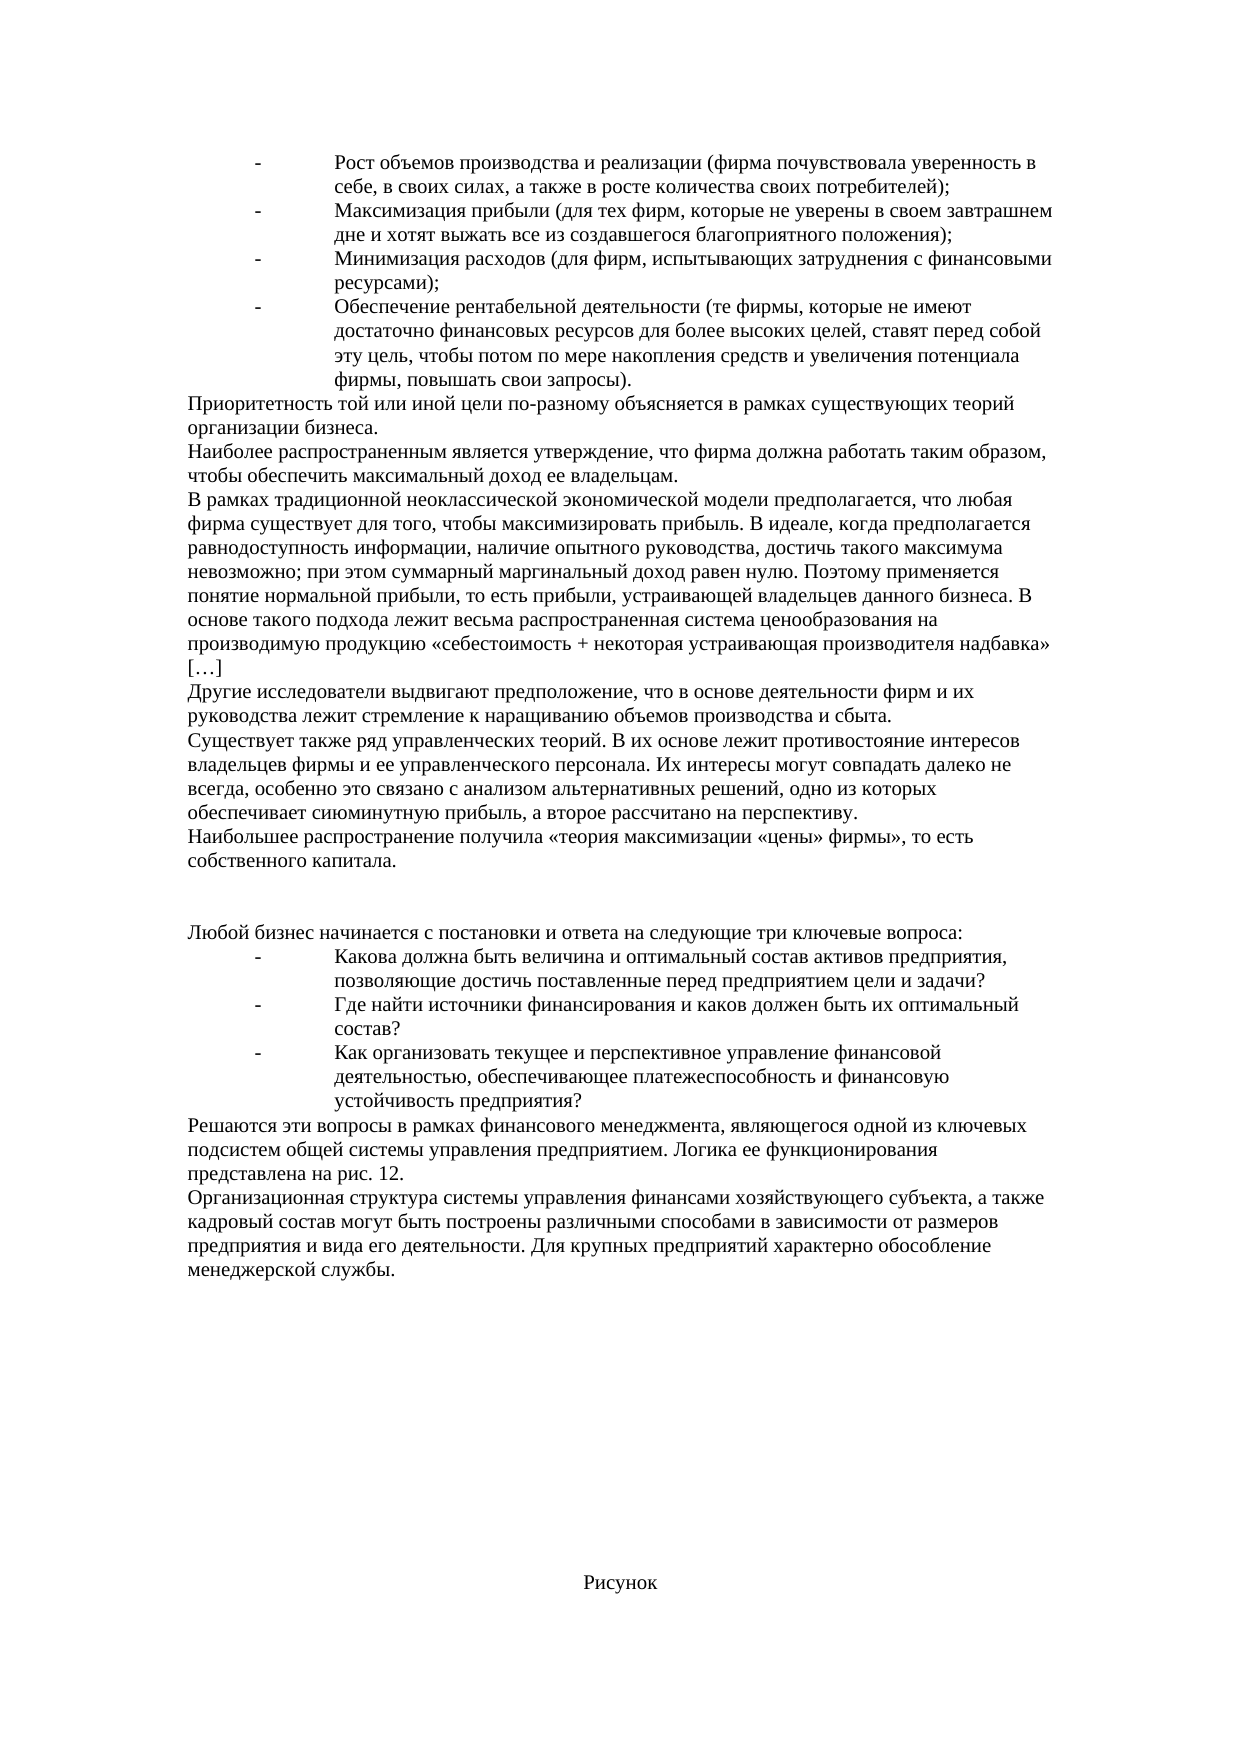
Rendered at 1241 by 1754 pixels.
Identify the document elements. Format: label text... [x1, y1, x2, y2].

list Где найти источники финансирования и каков должен быть их оптимальный состав? [254, 992, 1053, 1040]
list Обеспечение рентабельной деятельности (те фирмы, которые не имеют достаточно финансовых ресурсов для более высоких целей, ставят перед собой эту цель, чтобы потом по мере накопления средств и увеличения потенциала фирмы, повышать свои запросы). [254, 294, 1053, 391]
list Максимизация прибыли (для тех фирм, которые не уверены в своем завтрашнем дне и хотят выжать все из создавшегося благоприятного положения); [254, 198, 1053, 246]
text Приоритетность той или иной цели по-разному объясняется в рамках существующих теорий организации бизнеса. [187, 391, 1053, 439]
text Существует также ряд управленческих теорий. В их основе лежит противостояние интересов владельцев фирмы и ее управленческого персонала. Их интересы могут совпадать далеко не всегда, особенно это связано с анализом альтернативных решений, одно из которых обеспечивает сиюминутную прибыль, а второе рассчитано на перспективу. [187, 727, 1053, 824]
text Решаются эти вопросы в рамках финансового менеджмента, являющегося одной из ключевых подсистем общей системы управления предприятием. Логика ее функционирования представлена на рис. 12. [187, 1112, 1053, 1185]
text Организационная структура системы управления финансами хозяйствующего субъекта, а также кадровый состав могут быть построены различными способами в зависимости от размеров предприятия и вида его деятельности. Для крупных предприятий характерно обособление менеджерской службы. [187, 1185, 1053, 1281]
text Наибольшее распространение получила «теория максимизации «цены» фирмы», то есть собственного капитала. [187, 824, 1053, 872]
list Минимизация расходов (для фирм, испытывающих затруднения с финансовыми ресурсами); [254, 246, 1053, 294]
text Рисунок [187, 1570, 1053, 1594]
list Рост объемов производства и реализации (фирма почувствовала уверенность в себе, в своих силах, а также в росте количества своих потребителей); [254, 150, 1053, 198]
list Как организовать текущее и перспективное управление финансовой деятельностью, обеспечивающее платежеспособность и финансовую устойчивость предприятия? [254, 1040, 1053, 1112]
text Другие исследователи выдвигают предположение, что в основе деятельности фирм и их руководства лежит стремление к наращиванию объемов производства и сбыта. [187, 679, 1053, 727]
text Любой бизнес начинается с постановки и ответа на следующие три ключевые вопроса: [187, 920, 1053, 944]
text Наиболее распространенным является утверждение, что фирма должна работать таким образом, чтобы обеспечить максимальный доход ее владельцам. [187, 439, 1053, 487]
text В рамках традиционной неоклассической экономической модели предполагается, что любая фирма существует для того, чтобы максимизировать прибыль. В идеале, когда предполагается равнодоступность информации, наличие опытного руководства, достичь такого максимума невозможно; при этом суммарный маргинальный доход равен нулю. Поэтому применяется понятие нормальной прибыли, то есть прибыли, устраивающей владельцев данного бизнеса. В основе такого подхода лежит весьма распространенная система ценообразования на производимую продукцию «себестоимость + некоторая устраивающая производителя надбавка» […] [187, 487, 1053, 679]
list Какова должна быть величина и оптимальный состав активов предприятия, позволяющие достичь поставленные перед предприятием цели и задачи? [254, 944, 1053, 992]
